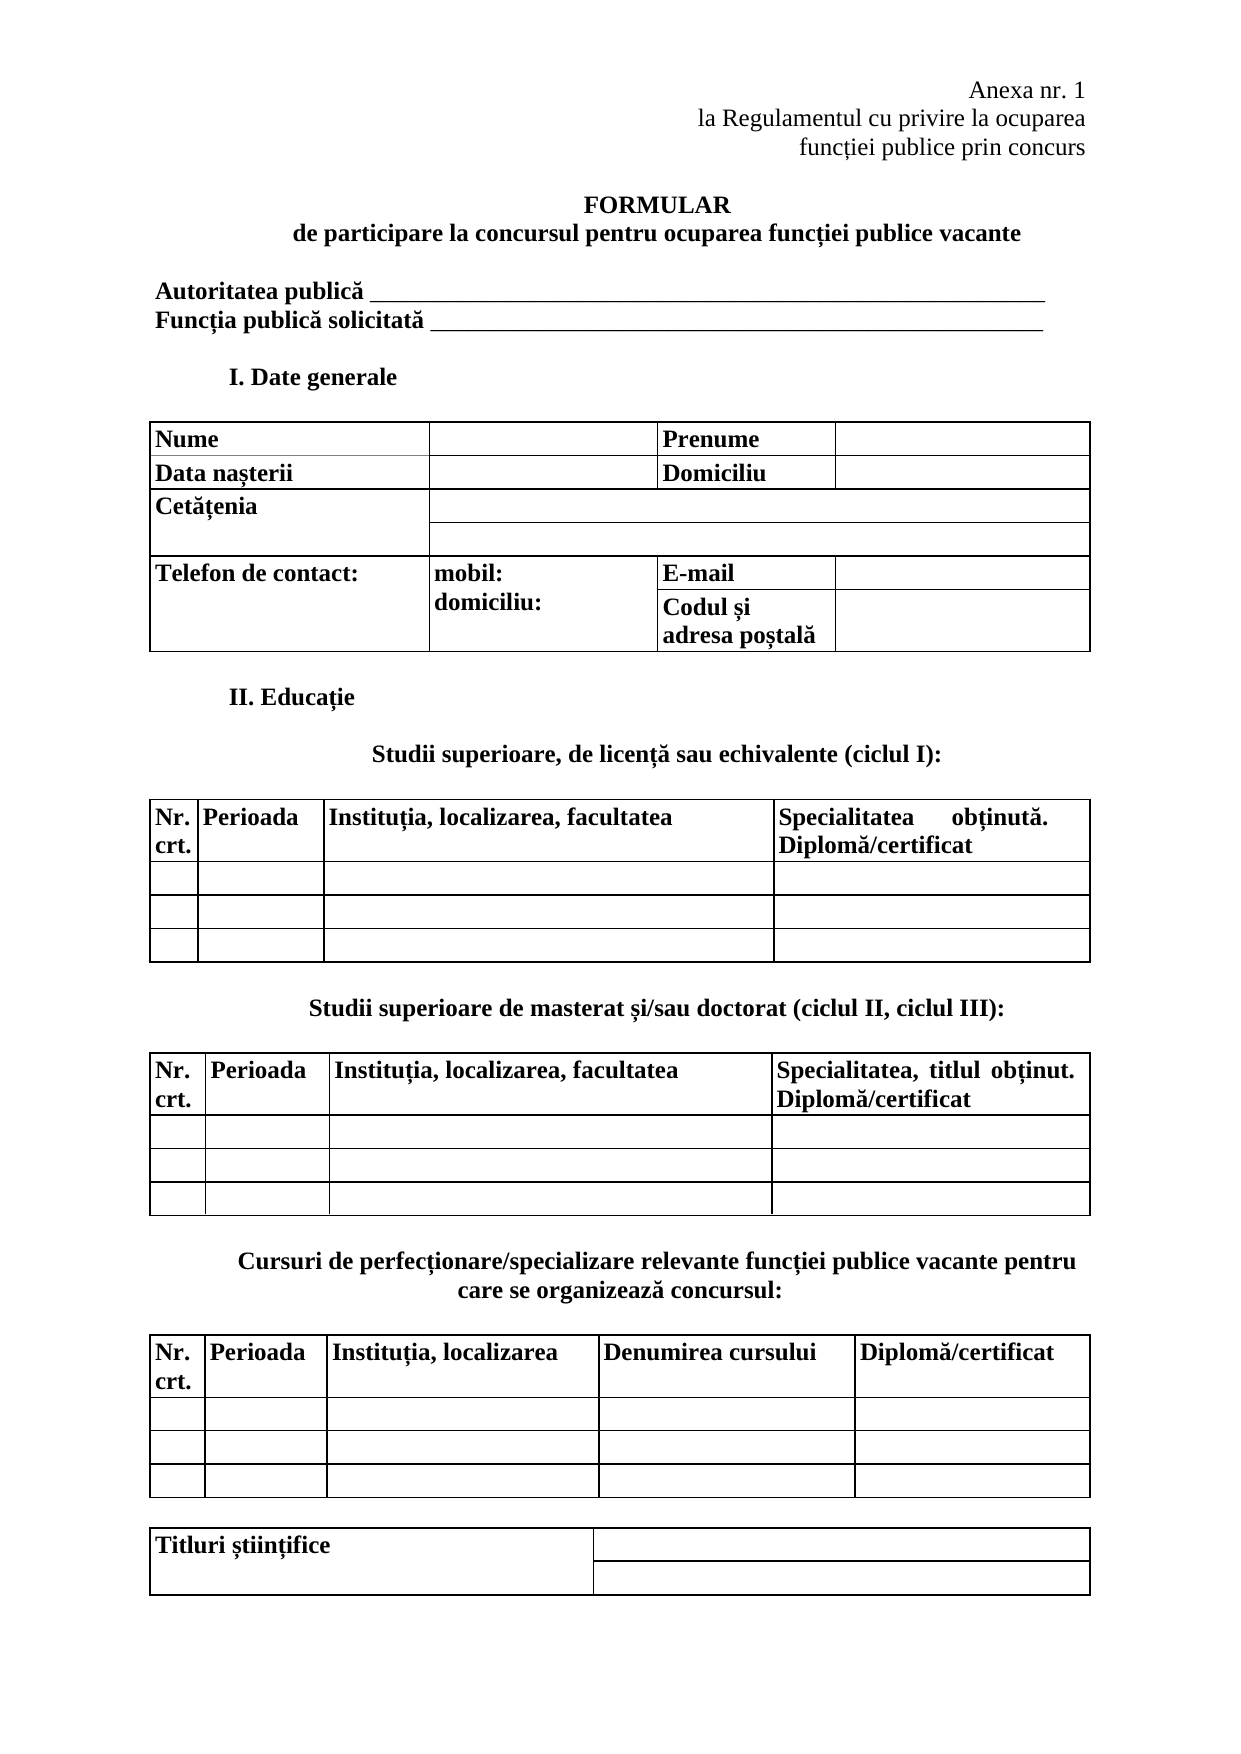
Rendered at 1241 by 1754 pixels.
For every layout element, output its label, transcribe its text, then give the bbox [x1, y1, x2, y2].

table_cell [600, 1465, 854, 1497]
table_cell [206, 1149, 329, 1181]
table_cell [836, 423, 1089, 455]
table_cell [151, 1465, 204, 1497]
table_cell Diplomă/certificat [856, 1336, 1089, 1396]
table_cell [199, 929, 323, 961]
table_cell [206, 1431, 326, 1463]
table_cell [206, 1398, 326, 1430]
table_cell mobil: domiciliu: [430, 557, 657, 651]
table_cell Instituția, localizarea [328, 1336, 598, 1396]
table_cell [206, 1183, 329, 1214]
table_cell [151, 1431, 204, 1463]
table_cell [856, 1398, 1089, 1430]
table_cell Nr. crt. [151, 1054, 205, 1114]
table_cell [325, 896, 773, 928]
table_cell [199, 896, 323, 928]
table_cell Data nașterii [151, 456, 429, 488]
table_cell Perioada [206, 1054, 329, 1114]
table_cell [199, 862, 323, 894]
table_cell [151, 1149, 205, 1181]
table_cell [330, 1116, 771, 1148]
table_cell [328, 1398, 598, 1430]
table_cell [151, 862, 197, 894]
table_cell [430, 523, 1089, 555]
table_cell Denumirea cursului [600, 1336, 854, 1396]
table_cell [775, 862, 1089, 894]
table_cell [773, 1149, 1089, 1181]
table_cell Domiciliu [658, 456, 835, 488]
table_header Studii superioare de masterat și/sau doctorat (ciclul II, ciclul III): [150, 991, 1090, 1052]
table_cell [836, 456, 1089, 488]
table_cell [151, 1398, 204, 1430]
table_cell [430, 456, 657, 488]
table_cell [330, 1183, 771, 1214]
table_header Titluri științifice [151, 1529, 593, 1594]
table_cell Instituția, localizarea, facultatea [325, 800, 773, 861]
table_cell Perioada [199, 800, 323, 861]
table_header Cursuri de perfecționare/specializare relevante funcției publice vacante pentru care se organizează concursul: [150, 1245, 1090, 1334]
table_cell [600, 1431, 854, 1463]
table_cell E-mail [658, 557, 835, 588]
table_cell Codul și adresa poștală [658, 590, 835, 651]
table_cell [330, 1149, 771, 1181]
table_cell [773, 1116, 1089, 1148]
table_cell [151, 1116, 205, 1148]
table_cell [836, 590, 1089, 651]
table_cell [773, 1183, 1089, 1214]
table_cell [430, 490, 1089, 522]
table_cell [836, 557, 1089, 588]
table_cell [328, 1465, 598, 1497]
table_cell [151, 896, 197, 928]
table_cell [856, 1431, 1089, 1463]
table_cell [775, 929, 1089, 961]
table_cell Telefon de contact: [151, 557, 429, 651]
table_cell Nr. crt. [151, 1336, 204, 1396]
table_cell [151, 1183, 205, 1214]
table_cell [325, 862, 773, 894]
table_header Anexa nr. 1 la Regulamentul cu privire la ocuparea funcției publice prin concurs FORMULAR de participare la concursul pentru ocuparea funcției publice vacante Autoritatea publică ______________________________________________________ Funcția publică solicitată _________________________________________________ I. Date generale [150, 73, 1090, 421]
table_cell [594, 1562, 1089, 1594]
table_cell [856, 1465, 1089, 1497]
table_cell [206, 1465, 326, 1497]
table_cell [206, 1116, 329, 1148]
table_header [594, 1529, 1089, 1560]
table_cell [600, 1398, 854, 1430]
table_cell Instituția, localizarea, facultatea [330, 1054, 771, 1114]
table_cell Perioada [206, 1336, 326, 1396]
table_cell Nume [151, 423, 429, 455]
table_cell [325, 929, 773, 961]
table_cell [430, 423, 657, 455]
table_cell [775, 896, 1089, 928]
table_header II. Educație Studii superioare, de licență sau echivalente (ciclul I): [150, 680, 1090, 798]
table_cell Specialitatea obținută. Diplomă/certificat [775, 800, 1089, 861]
table_cell Cetățenia [151, 490, 429, 555]
table_cell Nr. crt. [151, 800, 197, 861]
table_cell Specialitatea, titlul obținut. Diplomă/certificat [773, 1054, 1089, 1114]
table_cell Prenume [658, 423, 835, 455]
table_cell [328, 1431, 598, 1463]
table_cell [151, 929, 197, 961]
